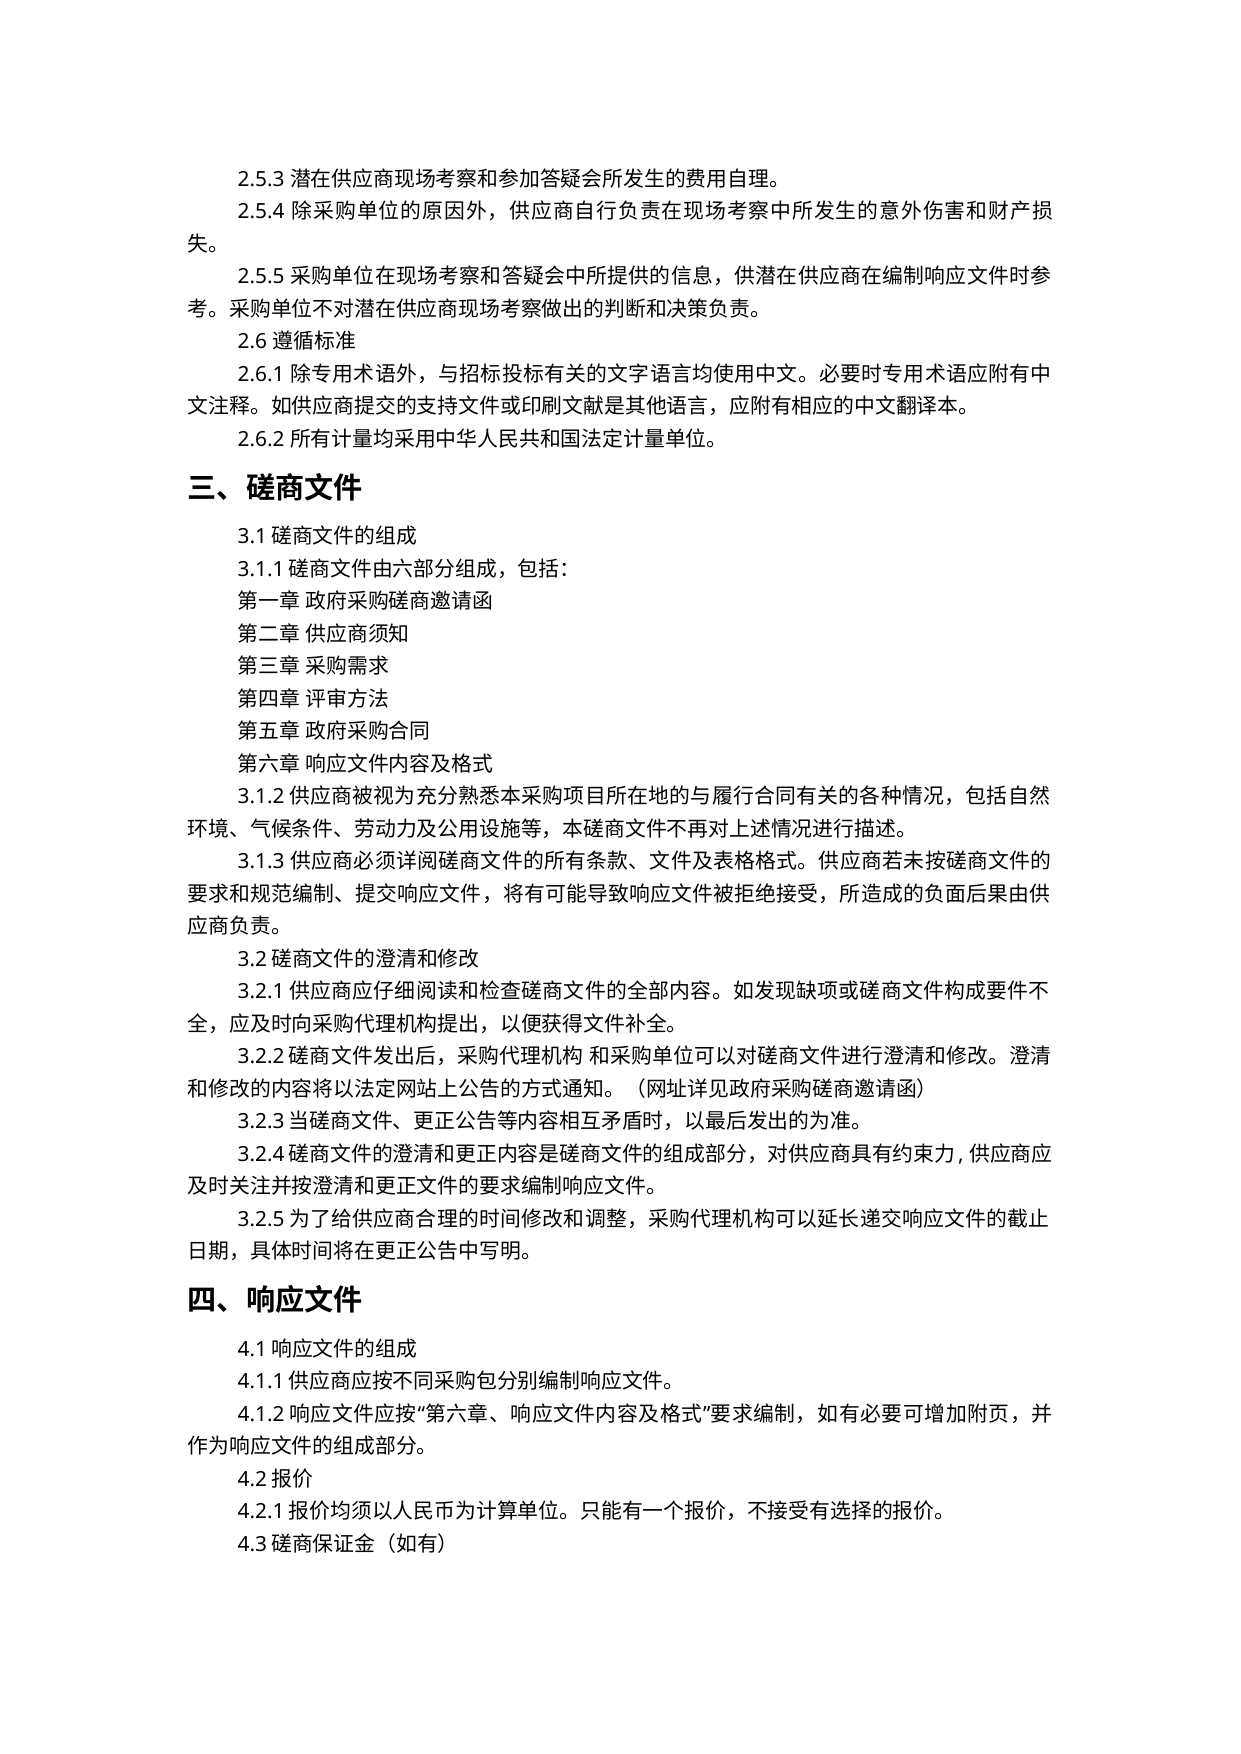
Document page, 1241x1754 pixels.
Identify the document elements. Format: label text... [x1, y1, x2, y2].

text 第一章 政府采购磋商邀请函 [187, 584, 1053, 617]
text 3.2.5为了给供应商合理的时间修改和调整，采购代理机构可以延长递交响应文件的截止日期，具体时间将在更正公告中写明。 [187, 1202, 1053, 1267]
text 2.5.4 除采购单位的原因外，供应商自行负责在现场考察中所发生的意外伤害和财产损失。 [187, 194, 1053, 259]
text 2.6.2 所有计量均采用中华人民共和国法定计量单位。 [187, 422, 1053, 454]
text 第三章 采购需求 [187, 649, 1053, 682]
text 4.2.1报价均须以人民币为计算单位。只能有一个报价，不接受有选择的报价。 [187, 1494, 1053, 1527]
text 4.3磋商保证金（如有） [187, 1527, 1053, 1559]
text 2.5.3 潜在供应商现场考察和参加答疑会所发生的费用自理。 [187, 162, 1053, 194]
text 2.5.5 采购单位在现场考察和答疑会中所提供的信息，供潜在供应商在编制响应文件时参考。采购单位不对潜在供应商现场考察做出的判断和决策负责。 [187, 259, 1053, 324]
text 3.2.3当磋商文件、更正公告等内容相互矛盾时，以最后发出的为准。 [187, 1104, 1053, 1137]
text 3.1.2供应商被视为充分熟悉本采购项目所在地的与履行合同有关的各种情况，包括自然环境、气候条件、劳动力及公用设施等，本磋商文件不再对上述情况进行描述。 [187, 779, 1053, 844]
text 3.2磋商文件的澄清和修改 [187, 942, 1053, 974]
text 4.1.2响应文件应按“第六章、响应文件内容及格式”要求编制，如有必要可增加附页，并作为响应文件的组成部分。 [187, 1397, 1053, 1462]
text 四、响应文件 [187, 1267, 1053, 1332]
text 4.2报价 [187, 1462, 1053, 1494]
text 2.6.1 除专用术语外，与招标投标有关的文字语言均使用中文。必要时专用术语应附有中文注释。如供应商提交的支持文件或印刷文献是其他语言，应附有相应的中文翻译本。 [187, 357, 1053, 422]
text 第六章 响应文件内容及格式 [187, 747, 1053, 779]
text 3.1.1磋商文件由六部分组成，包括： [187, 552, 1053, 584]
text 第四章 评审方法 [187, 682, 1053, 714]
text 4.1响应文件的组成 [187, 1332, 1053, 1364]
text 4.1.1供应商应按不同采购包分别编制响应文件。 [187, 1364, 1053, 1397]
text 2.6 遵循标准 [187, 324, 1053, 357]
text 3.1磋商文件的组成 [187, 519, 1053, 552]
text 三、磋商文件 [187, 454, 1053, 519]
text 第二章 供应商须知 [187, 617, 1053, 649]
text 3.2.2磋商文件发出后，采购代理机构 和采购单位可以对磋商文件进行澄清和修改。澄清和修改的内容将以法定网站上公告的方式通知。（网址详见政府采购磋商邀请函） [187, 1039, 1053, 1104]
text 3.2.1供应商应仔细阅读和检查磋商文件的全部内容。如发现缺项或磋商文件构成要件不全，应及时向采购代理机构提出，以便获得文件补全。 [187, 974, 1053, 1039]
text 3.2.4磋商文件的澄清和更正内容是磋商文件的组成部分，对供应商具有约束力, 供应商应及时关注并按澄清和更正文件的要求编制响应文件。 [187, 1137, 1053, 1202]
text 第五章 政府采购合同 [187, 714, 1053, 747]
text 3.1.3 供应商必须详阅磋商文件的所有条款、文件及表格格式。供应商若未按磋商文件的要求和规范编制、提交响应文件，将有可能导致响应文件被拒绝接受，所造成的负面后果由供应商负责。 [187, 844, 1053, 942]
